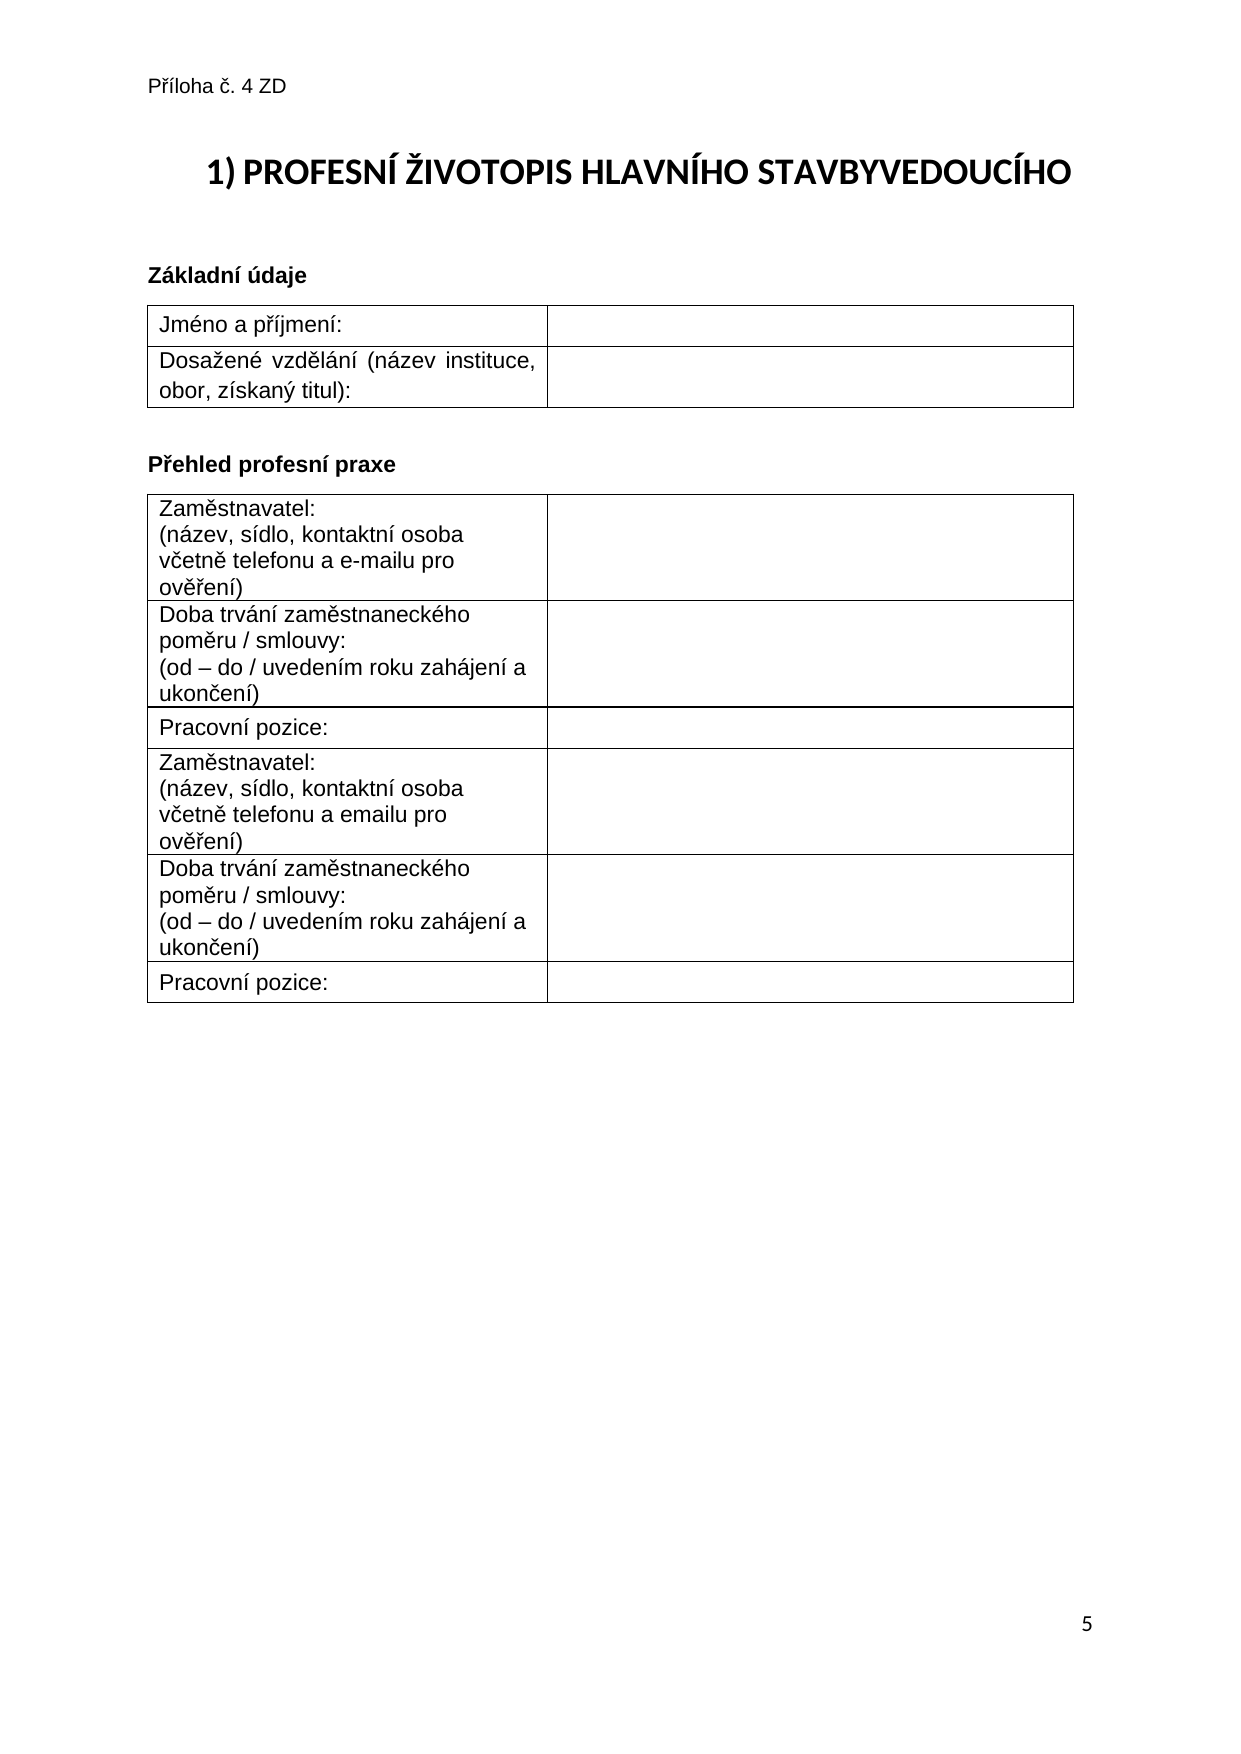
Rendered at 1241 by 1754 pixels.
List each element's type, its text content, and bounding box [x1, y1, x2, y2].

table_cell Dosažené vzdělání (název instituce, obor, získaný titul): [148, 347, 547, 407]
table_cell [548, 855, 1073, 961]
table_cell Pracovní pozice: [148, 962, 547, 1002]
table_cell Pracovní pozice: [148, 708, 547, 748]
table_cell [548, 749, 1073, 854]
text Přehled profesní praxe [148, 451, 1093, 477]
table_header [548, 306, 1073, 346]
table_header [548, 495, 1073, 600]
list PROFESNÍ ŽIVOTOPIS HLAVNÍHO STAVBYVEDOUCÍHO [185, 148, 1093, 193]
table_header Zaměstnavatel: (název, sídlo, kontaktní osoba včetně telefonu a e-mailu pro ověření) [148, 495, 547, 600]
table_header Jméno a příjmení: [148, 306, 547, 346]
text Základní údaje [148, 262, 1093, 288]
table_cell Zaměstnavatel: (název, sídlo, kontaktní osoba včetně telefonu a emailu pro ověření) [148, 749, 547, 854]
table_cell Doba trvání zaměstnaneckého poměru / smlouvy: (od – do / uvedením roku zahájení a ukončení) [148, 601, 547, 706]
table_cell [548, 962, 1073, 1002]
table_cell Doba trvání zaměstnaneckého poměru / smlouvy: (od – do / uvedením roku zahájení a ukončení) [148, 855, 547, 961]
table_cell [548, 601, 1073, 706]
table_cell [548, 708, 1073, 748]
table_cell [548, 347, 1073, 407]
